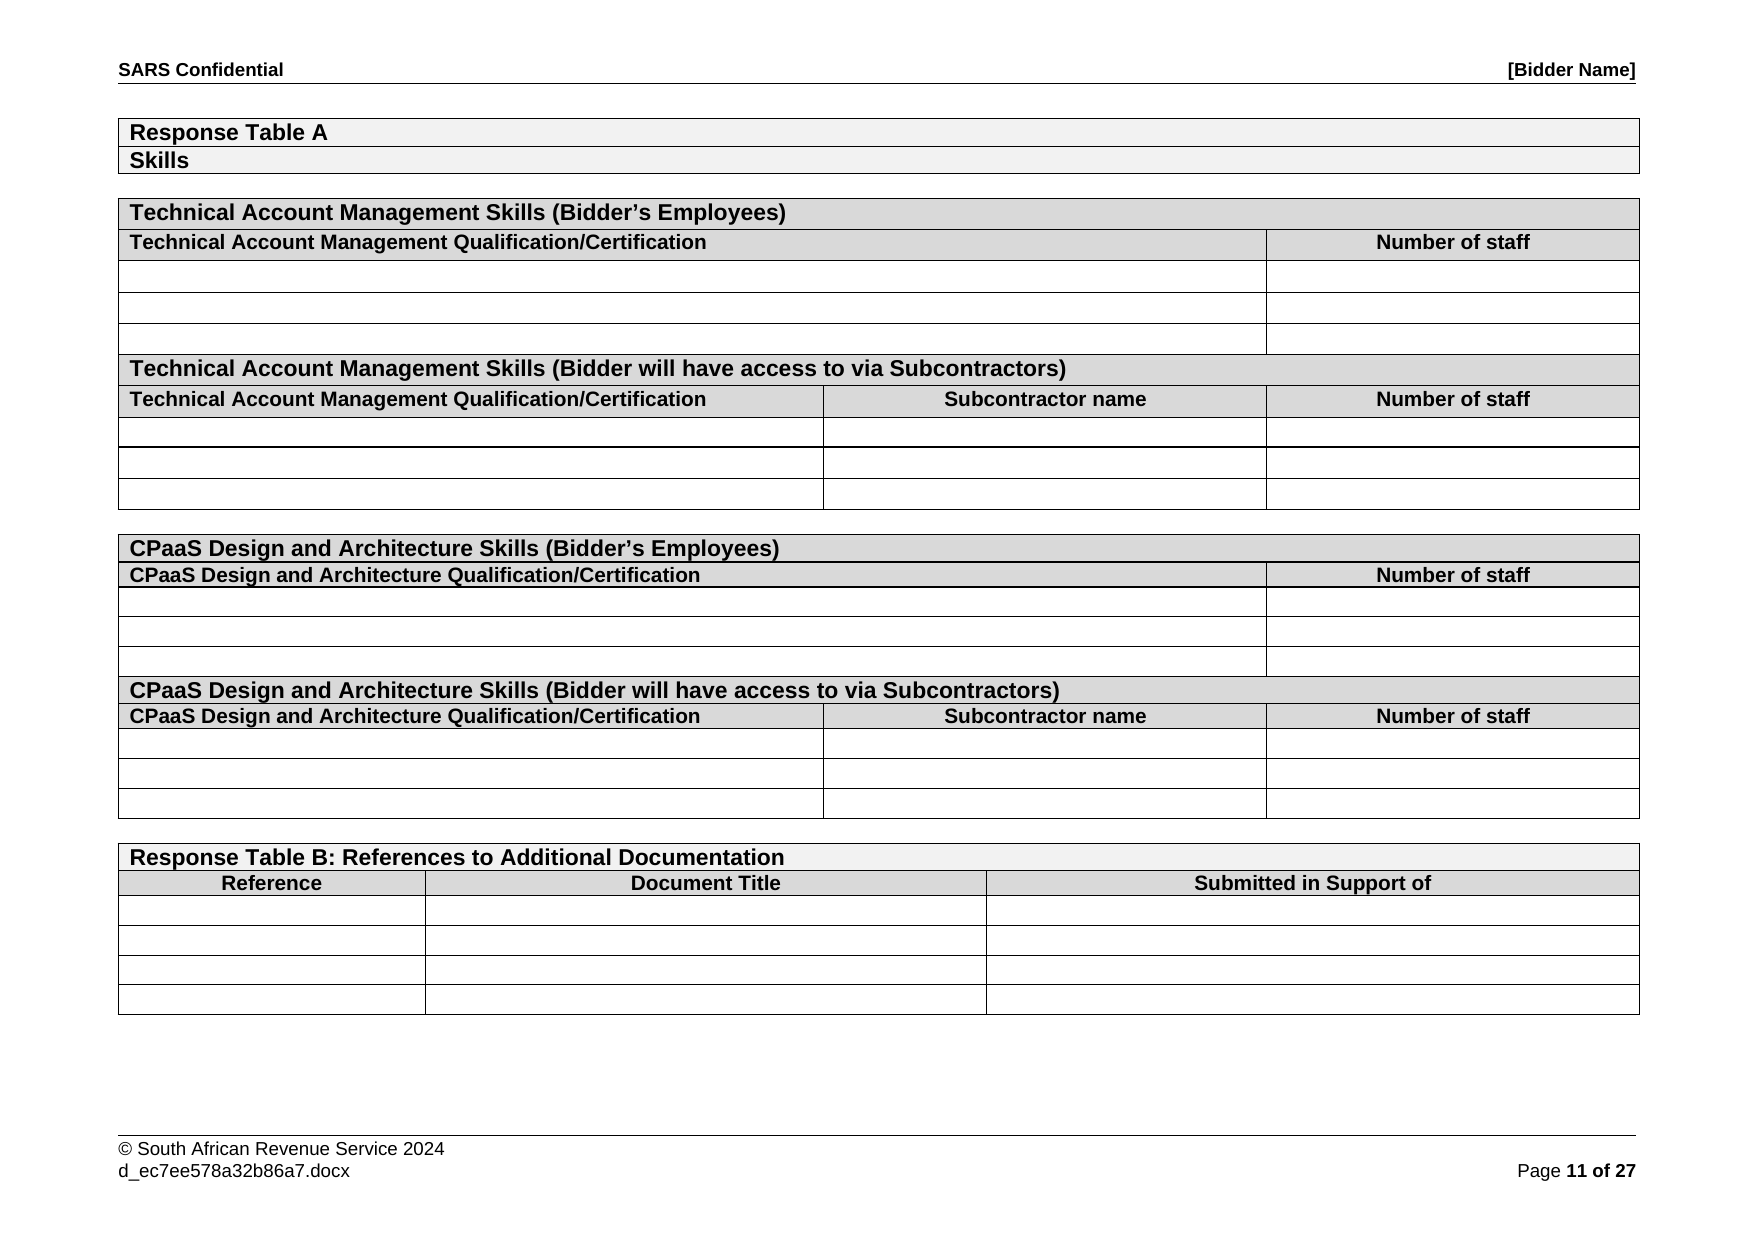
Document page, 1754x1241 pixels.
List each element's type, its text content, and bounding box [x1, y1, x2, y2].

table_cell [1267, 588, 1639, 616]
table_cell [1267, 729, 1639, 758]
table_cell [1267, 647, 1639, 676]
table_cell [824, 789, 1266, 817]
table_cell [1267, 479, 1639, 509]
table_cell Number of staff [1267, 563, 1639, 586]
table_cell [824, 418, 1266, 446]
table_cell Skills [119, 147, 1639, 173]
table_cell [1267, 759, 1639, 788]
table_cell [426, 985, 986, 1014]
table_cell [1267, 617, 1639, 646]
table_cell [119, 588, 1266, 616]
table_cell [119, 896, 425, 925]
table_cell [987, 896, 1639, 925]
table_cell Number of staff [1267, 230, 1639, 260]
table_cell [119, 647, 1266, 676]
table_cell Number of staff [1267, 386, 1639, 417]
table_cell Technical Account Management Qualification/Certification [119, 230, 1266, 260]
table_cell [987, 985, 1639, 1014]
table_cell [1267, 293, 1639, 323]
table_cell [824, 729, 1266, 758]
table_cell Subcontractor name [824, 704, 1266, 728]
table_cell [426, 956, 986, 984]
table_cell [426, 926, 986, 954]
table_cell Number of staff [1267, 704, 1639, 728]
table_cell [119, 448, 823, 478]
table_cell [1267, 448, 1639, 478]
table_cell [987, 926, 1639, 954]
table_cell [426, 896, 986, 925]
table_header Response Table A [119, 119, 1639, 146]
table_cell [119, 293, 1266, 323]
table_cell [119, 418, 823, 446]
table_cell Document Title [426, 871, 986, 895]
table_cell [1267, 261, 1639, 292]
table_header CPaaS Design and Architecture Skills (Bidder’s Employees) [119, 535, 1639, 561]
table_cell [119, 789, 823, 817]
table_cell [1267, 418, 1639, 446]
table_cell Reference [119, 871, 425, 895]
table_cell [119, 479, 823, 509]
table_cell Subcontractor name [824, 386, 1266, 417]
table_header Technical Account Management Skills (Bidder’s Employees) [119, 199, 1639, 229]
table_cell [119, 985, 425, 1014]
table_cell [119, 729, 823, 758]
table_cell CPaaS Design and Architecture Qualification/Certification [119, 704, 823, 728]
table_cell CPaaS Design and Architecture Qualification/Certification [119, 563, 1266, 586]
table_cell [119, 617, 1266, 646]
table_cell [119, 261, 1266, 292]
table_cell [119, 759, 823, 788]
table_cell Submitted in Support of [987, 871, 1639, 895]
table_cell Technical Account Management Qualification/Certification [119, 386, 823, 417]
table_cell [1267, 789, 1639, 817]
table_header Response Table B: References to Additional Documentation [119, 844, 1639, 870]
table_cell [987, 956, 1639, 984]
table_cell [824, 479, 1266, 509]
table_cell [1267, 324, 1639, 354]
table_cell [824, 759, 1266, 788]
table_cell [119, 324, 1266, 354]
table_cell Technical Account Management Skills (Bidder will have access to via Subcontractors) [119, 355, 1639, 385]
table_cell [119, 956, 425, 984]
table_cell CPaaS Design and Architecture Skills (Bidder will have access to via Subcontractors) [119, 677, 1639, 703]
table_cell [119, 926, 425, 954]
table_cell [824, 448, 1266, 478]
